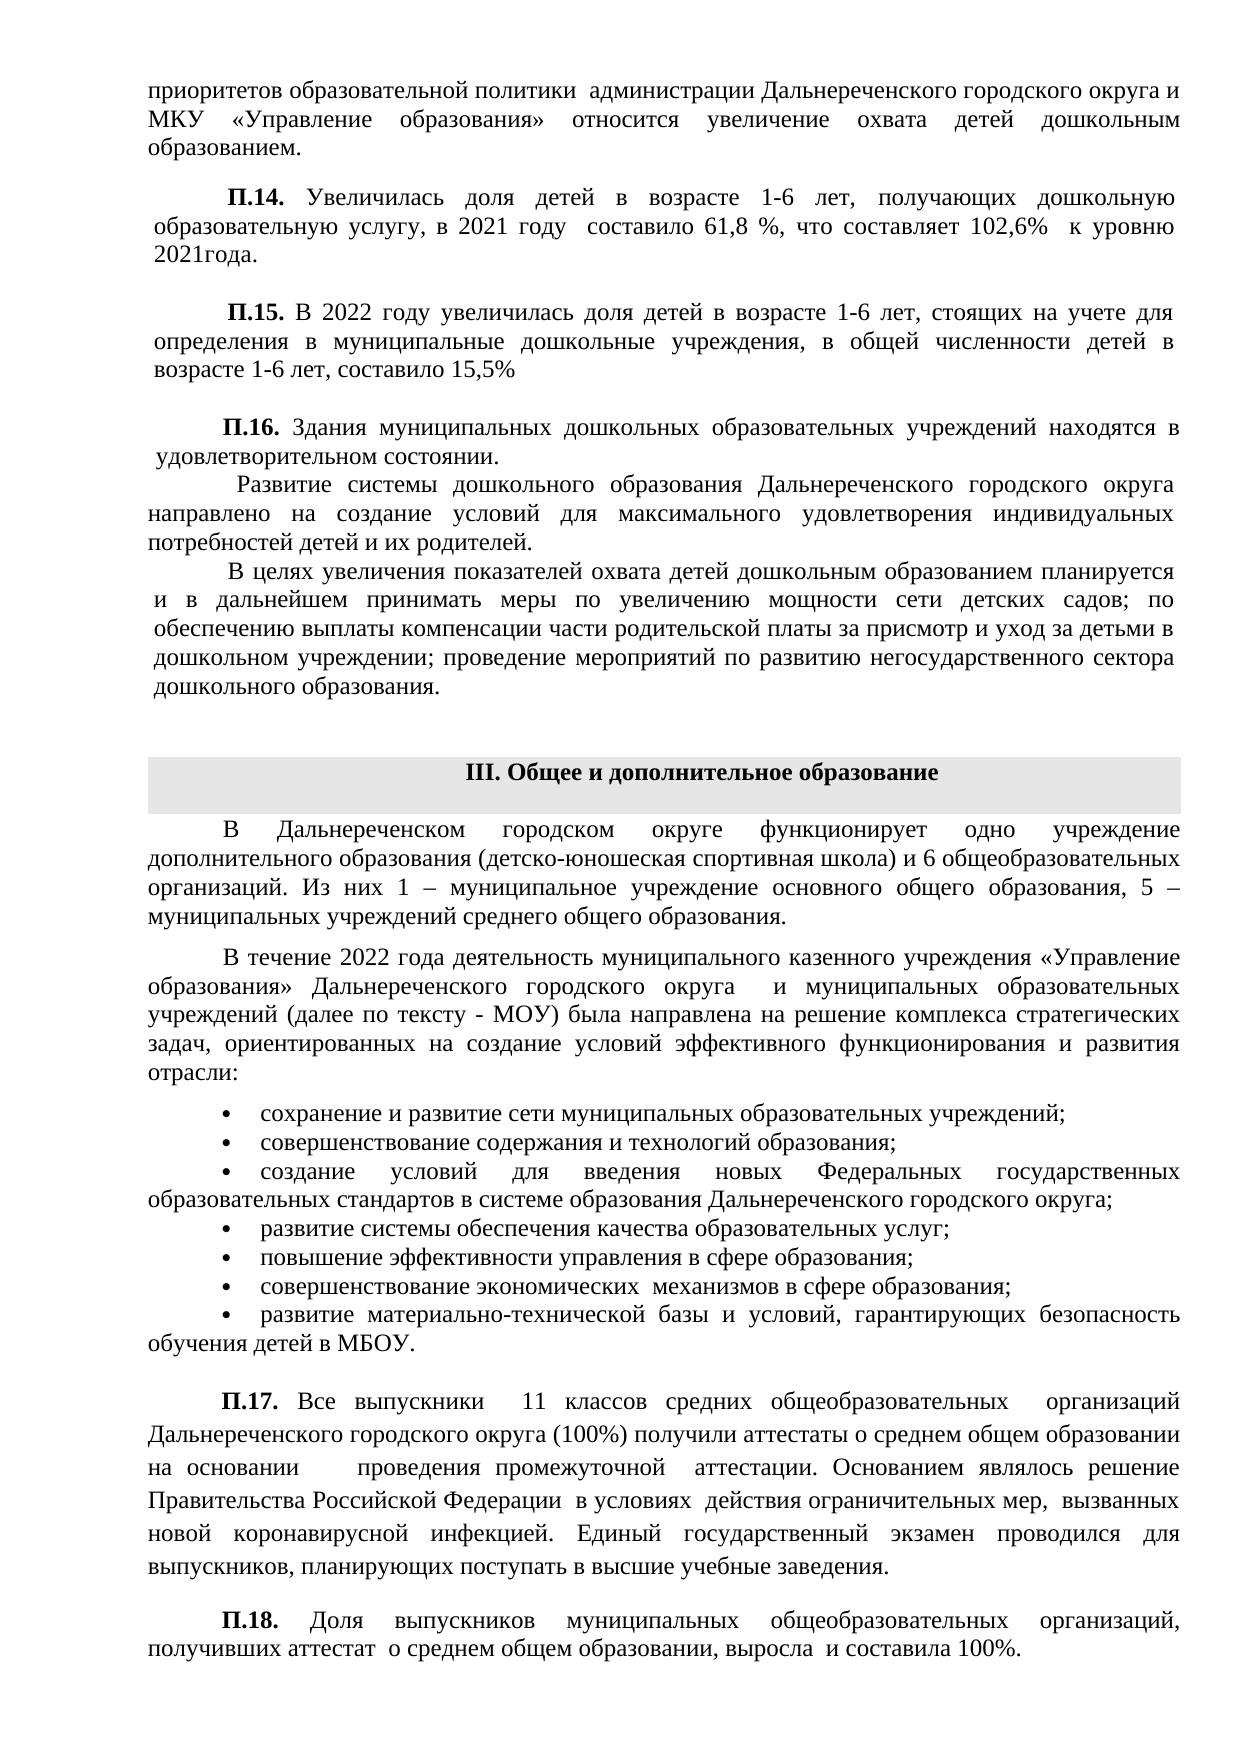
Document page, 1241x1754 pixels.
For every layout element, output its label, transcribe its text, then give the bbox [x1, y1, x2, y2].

text В целях увеличения показателей охвата детей дошкольным образованием планируется и в дальнейшем принимать меры по увеличению мощности сети детских садов; по обеспечению выплаты компенсации части родительской платы за присмотр и уход за детьми в дошкольном учреждении; проведение мероприятий по развитию негосударственного сектора дошкольного образования. [154, 556, 1175, 699]
list совершенствование содержания и технологий образования; [148, 1127, 1181, 1156]
list развитие материально-технической базы и условий, гарантирующих безопасность обучения детей в МБОУ. [148, 1299, 1181, 1357]
list совершенствование экономических механизмов в сфере образования; [148, 1271, 1181, 1299]
text П.16. Здания муниципальных дошкольных образовательных учреждений находятся в удовлетворительном состоянии. [156, 412, 1181, 469]
list создание условий для введения новых Федеральных государственных образовательных стандартов в системе образования Дальнереченского городского округа; [148, 1156, 1181, 1213]
text Развитие системы дошкольного образования Дальнереченского городского округа направлено на создание условий для максимального удовлетворения индивидуальных потребностей детей и их родителей. [148, 469, 1175, 556]
text П.18. Доля выпускников муниципальных общеобразовательных организаций, получивших аттестат о среднем общем образовании, выросла и составила 100%. [148, 1605, 1181, 1662]
list повышение эффективности управления в сфере образования; [148, 1242, 1181, 1271]
list развитие системы обеспечения качества образовательных услуг; [148, 1213, 1181, 1242]
text П.15. В 2022 году увеличилась доля детей в возрасте 1-6 лет, стоящих на учете для определения в муниципальные дошкольные учреждения, в общей численности детей в возрасте 1-6 лет, составило 15,5% [154, 297, 1175, 383]
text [148, 75, 1181, 161]
text В Дальнереченском городском округе функционирует одно учреждение дополнительного образования (детско-юношеская спортивная школа) и 6 общеобразовательных организаций. Из них 1 – муниципальное учреждение основного общего образования, 5 – муниципальных учреждений среднего общего образования. [148, 814, 1181, 929]
list сохранение и развитие сети муниципальных образовательных учреждений; [148, 1098, 1181, 1127]
text П.14. Увеличилась доля детей в возрасте 1-6 лет, получающих дошкольную образовательную услугу, в 2021 году составило 61,8 %, что составляет 102,6% к уровню 2021года. [154, 182, 1175, 268]
text В течение 2022 года деятельность муниципального казенного учреждения «Управление образования» Дальнереченского городского округа и муниципальных образовательных учреждений (далее по тексту - МОУ) была направлена на решение комплекса стратегических задач, ориентированных на создание условий эффективного функционирования и развития отрасли: [148, 942, 1181, 1086]
text III. Общее и дополнительное образование [148, 757, 1181, 786]
text П.17. Все выпускники 11 классов средних общеобразовательных организаций Дальнереченского городского округа (100%) получили аттестаты о среднем общем образовании на основании проведения промежуточной аттестации. Основанием являлось решение Правительства Российской Федерации в условиях действия ограничительных мер, вызванных новой коронавирусной инфекцией. Единый государственный экзамен проводился для выпускников, планирующих поступать в высшие учебные заведения. [148, 1386, 1181, 1580]
